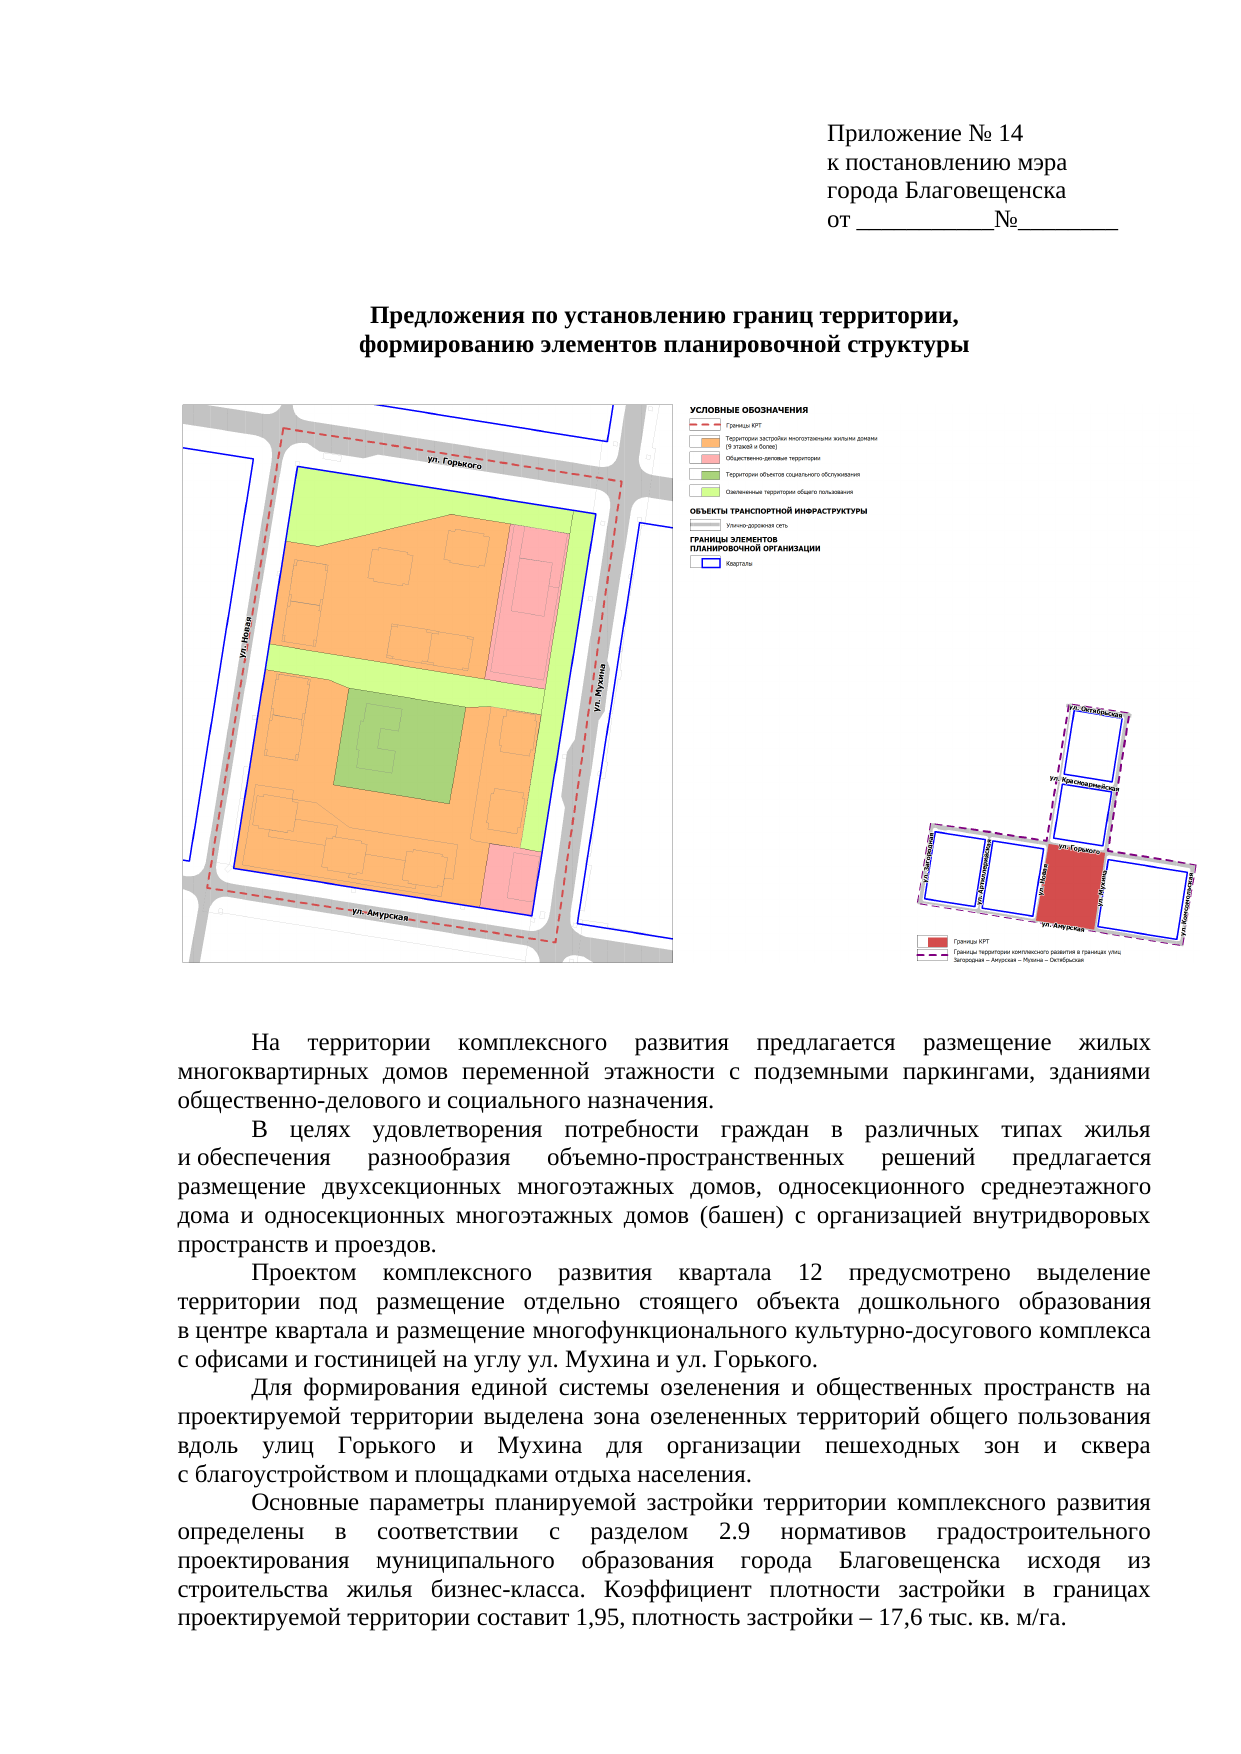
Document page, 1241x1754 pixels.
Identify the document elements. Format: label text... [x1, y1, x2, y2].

text Для формирования единой системы озеленения и общественных пространств на проектируемой территории выделена зона озелененных территорий общего пользования вдоль улиц Горького и Мухина для организации пешеходных зон и сквера с благоустройством и площадками отдыха населения. [177, 1372, 1152, 1487]
text В целях удовлетворения потребности граждан в различных типах жилья и обеспечения разнообразия объемно-пространственных решений предлагается размещение двухсекционных многоэтажных домов, односекционного среднеэтажного дома и односекционных многоэтажных домов (башен) с организацией внутридворовых пространств и проездов. [177, 1114, 1152, 1257]
text к постановлению мэра [827, 147, 1152, 176]
text Приложение № 14 [827, 118, 1152, 147]
text города Благовещенска [827, 176, 1152, 204]
picture [181, 404, 1200, 963]
text Основные параметры планируемой застройки территории комплексного развития определены в соответствии с разделом 2.9 нормативов градостроительного проектирования муниципального образования города Благовещенска исходя из строительства жилья бизнес-класса. Коэффициент плотности застройки в границах проектируемой территории составит 1,95, плотность застройки – 17,6 тыс. кв. м/га. [177, 1487, 1152, 1631]
text Предложения по установлению границ территории, формированию элементов планировочной структуры [177, 300, 1152, 358]
text На территории комплексного развития предлагается размещение жилых многоквартирных домов переменной этажности с подземными паркингами, зданиями общественно-делового и социального назначения. [177, 1027, 1152, 1114]
text Проектом комплексного развития квартала 12 предусмотрено выделение территории под размещение отдельно стоящего объекта дошкольного образования в центре квартала и размещение многофункционального культурно-досугового комплекса с офисами и гостиницей на углу ул. Мухина и ул. Горького. [177, 1257, 1152, 1372]
text от ___________№________ [827, 204, 1152, 233]
